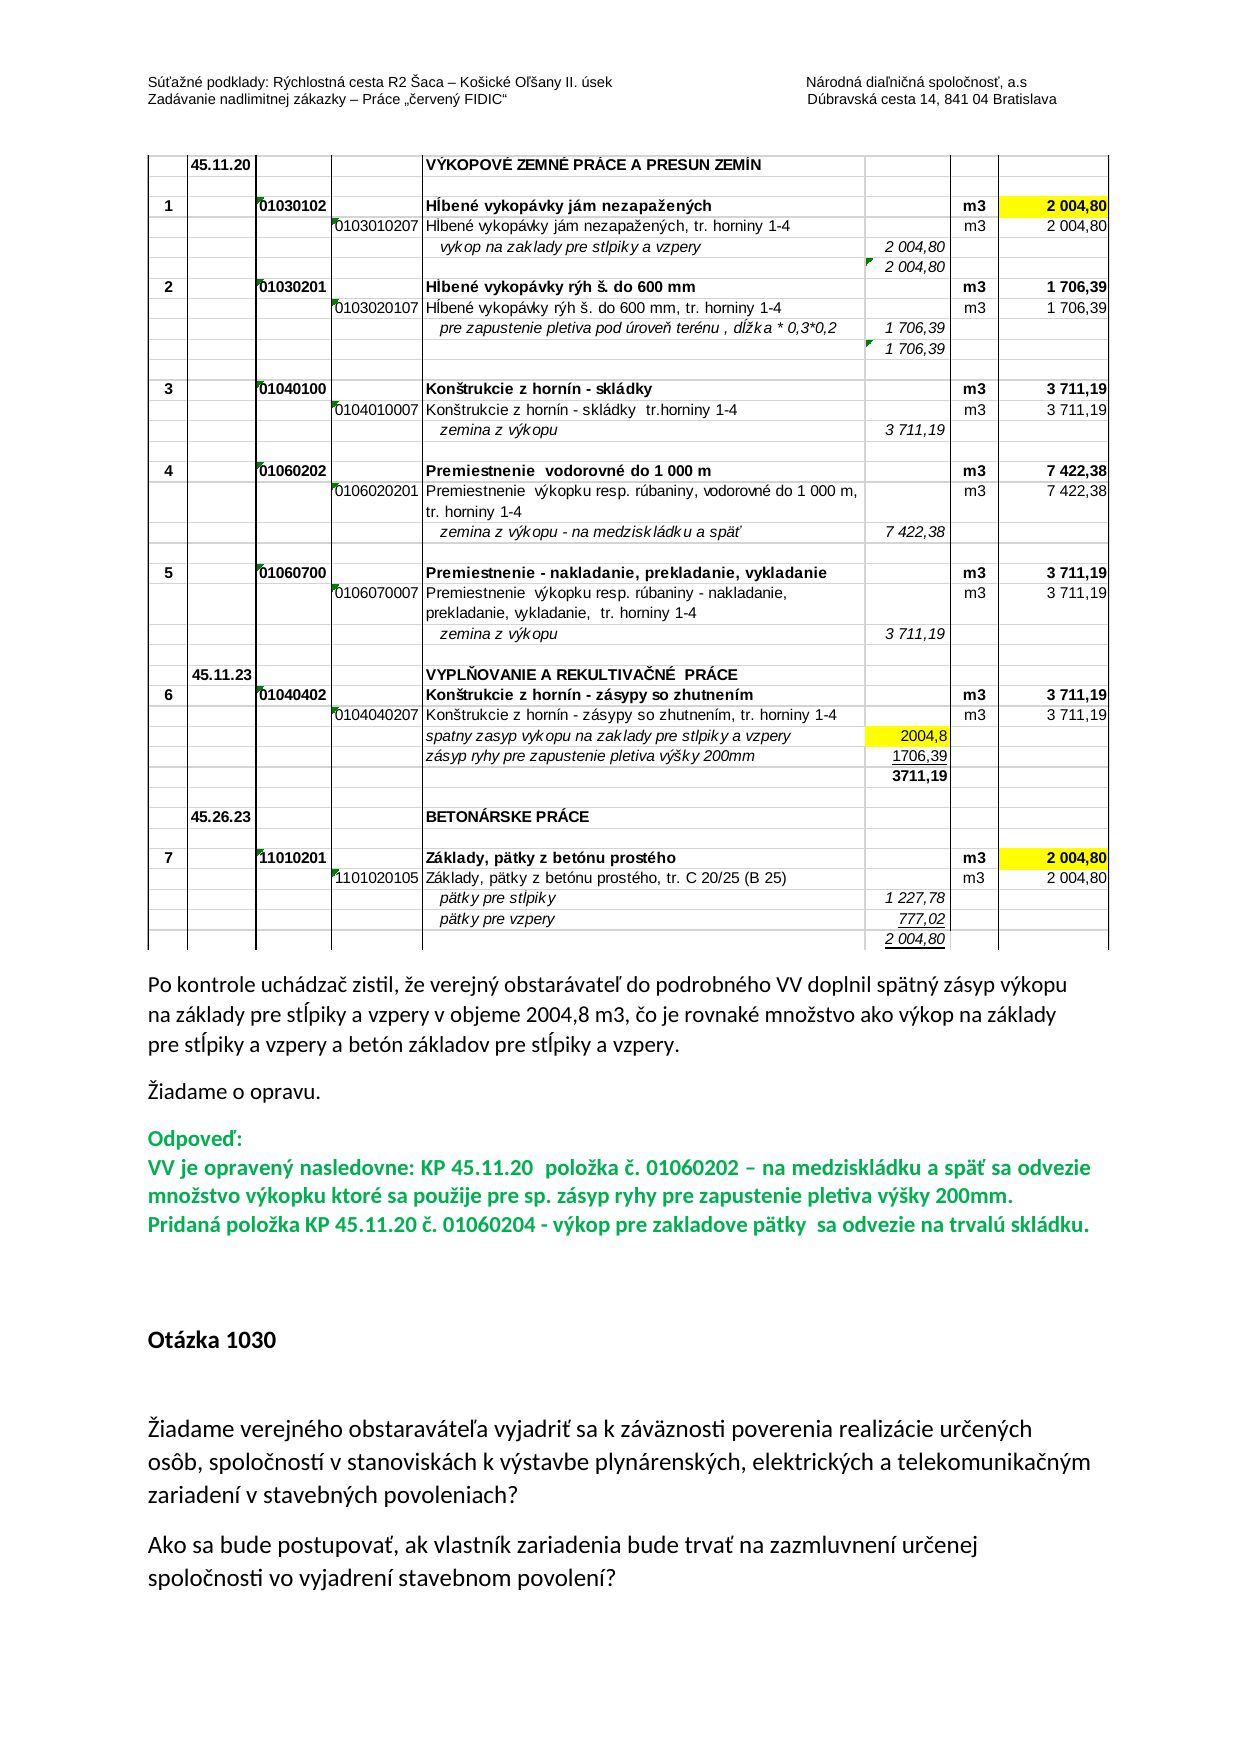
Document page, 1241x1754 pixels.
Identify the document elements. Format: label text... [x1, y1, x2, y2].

text Pridaná položka KP 45.11.20 č. 01060204 - výkop pre zakladove pätky sa odvezie na trvalú skládku. [148, 1210, 1093, 1238]
text Žiadame o opravu. [148, 1077, 1093, 1105]
text Odpoveď: [148, 1124, 1093, 1153]
text Ako sa bude postupovať, ak vlastník zariadenia bude trvať na zazmluvnení určenej spoločnosti vo vyjadrení stavebnom povolení? [148, 1529, 1093, 1592]
text Po kontrole uchádzač zistil, že verejný obstarávateľ do podrobného VV doplnil spätný zásyp výkopu na základy pre stĺpiky a vzpery v objeme 2004,8 m3, čo je rovnaké množstvo ako výkop na základy pre stĺpiky a vzpery a betón základov pre stĺpiky a vzpery. [148, 970, 1093, 1058]
text Žiadame verejného obstaraváteľa vyjadriť sa k záväznosti poverenia realizácie určených osôb, spoločností v stanoviskách k výstavbe plynárenských, elektrických a telekomunikačným zariadení v stavebných povoleniach? [148, 1413, 1093, 1510]
text Otázka 1030 [148, 1326, 1093, 1354]
text VV je opravený nasledovne: KP 45.11.20 položka č. 01060202 – na medziskládku a späť sa odvezie množstvo výkopku ktoré sa použije pre sp. zásyp ryhy pre zapustenie pletiva výšky 200mm. [148, 1153, 1093, 1210]
